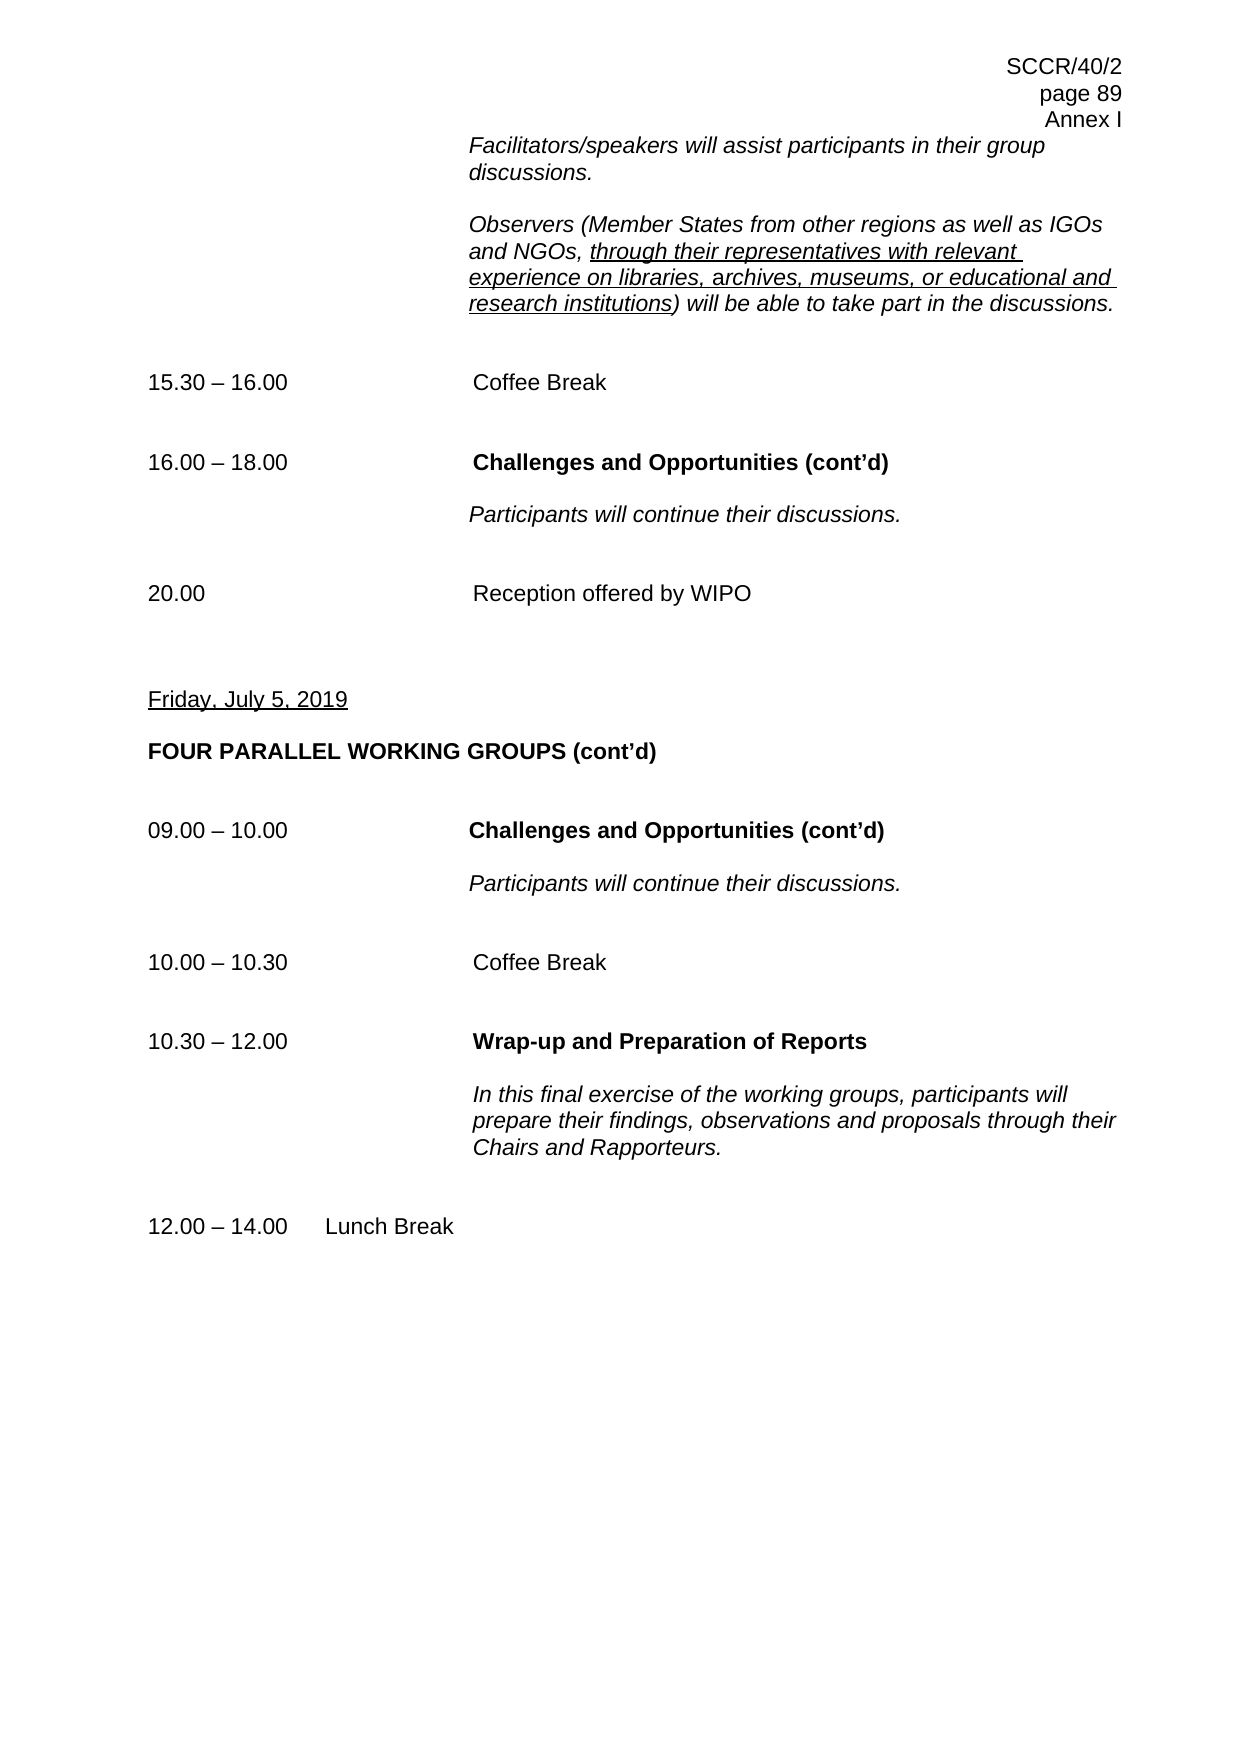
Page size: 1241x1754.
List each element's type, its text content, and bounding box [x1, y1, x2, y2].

text In this final exercise of the working groups, participants will prepare their findings, observations and proposals through their Chairs and Rapporteurs. [473, 1081, 1122, 1160]
text Participants will continue their discussions. [148, 501, 1122, 527]
text 12.00 – 14.00 Lunch Break [148, 1213, 1122, 1239]
text FOUR PARALLEL WORKING GROUPS (cont’d) [148, 738, 1122, 765]
text Facilitators/speakers will assist participants in their group discussions. [148, 132, 1122, 185]
text 09.00 – 10.00 Challenges and Opportunities (cont’d) [148, 817, 1122, 844]
text 10.30 – 12.00 Wrap-up and Preparation of Reports [148, 1028, 1122, 1054]
text 16.00 – 18.00 Challenges and Opportunities (cont’d) [148, 448, 1122, 475]
text 15.30 – 16.00 Coffee Break [148, 369, 1122, 396]
text 10.00 – 10.30 Coffee Break [148, 949, 1122, 976]
text 20.00 Reception offered by WIPO [148, 580, 1122, 607]
text Participants will continue their discussions. [148, 870, 1122, 896]
text Friday, July 5, 2019 [148, 686, 1122, 712]
text Observers (Member States from other regions as well as IGOs and NGOs, through their representatives with relevant experience on libraries, archives, museums, or educational and research institutions) will be able to take part in the discussions. [148, 211, 1122, 317]
